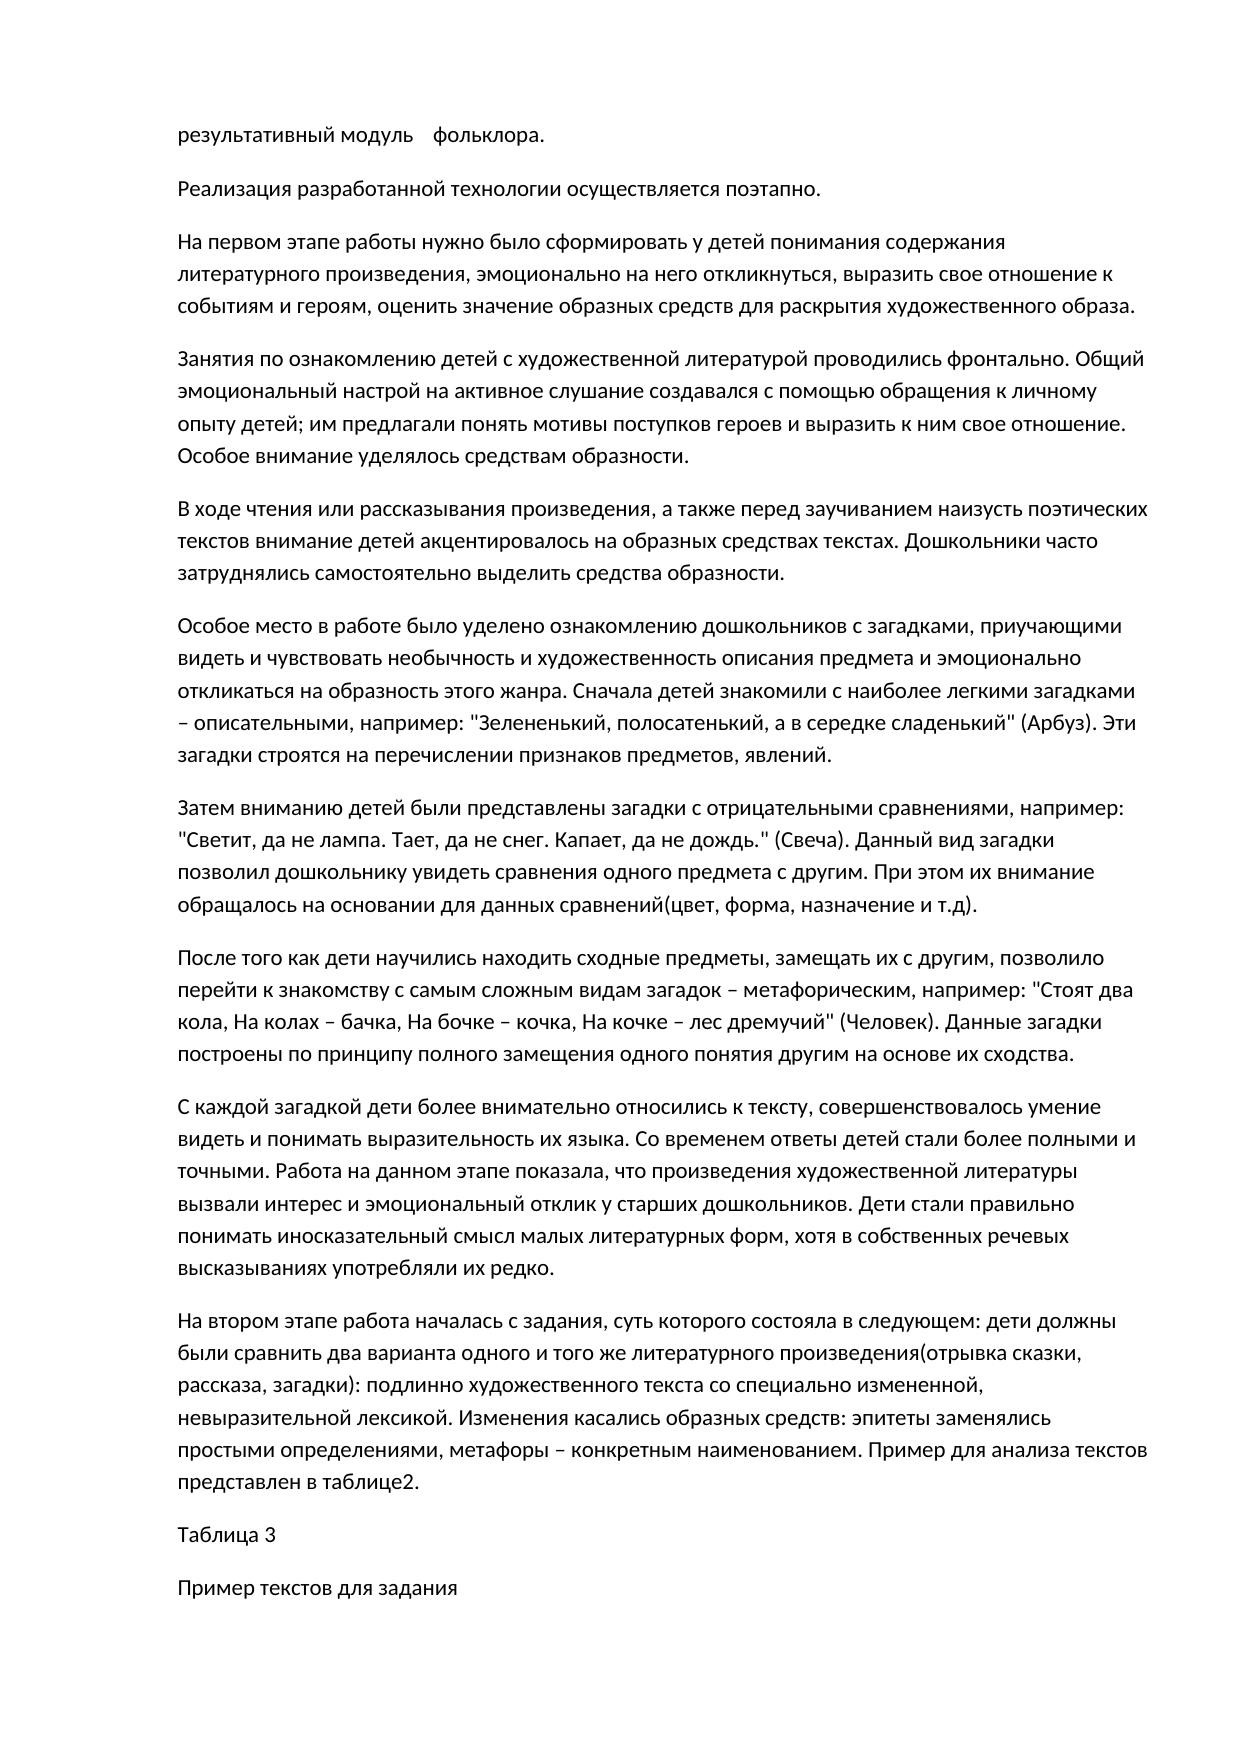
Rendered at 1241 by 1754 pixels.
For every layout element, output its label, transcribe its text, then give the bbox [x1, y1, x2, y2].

text В ходе чтения или рассказывания произведения, а также перед заучиванием наизусть поэтических текстов внимание детей акцентировалось на образных средствах текстах. Дошкольники часто затруднялись самостоятельно выделить средства образности. [177, 494, 1152, 586]
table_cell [431, 118, 1159, 174]
text Особое место в работе было уделено ознакомлению дошкольников с загадками, приучающими видеть и чувствовать необычность и художественность описания предмета и эмоционально откликаться на образность этого жанра. Сначала детей знакомили с наиболее легкими загадками – описательными, например: "Зелененький, полосатенький, а в середке сладенький" (Арбуз). Эти загадки строятся на перечислении признаков предметов, явлений. [177, 611, 1152, 768]
text Таблица 3 [177, 1520, 1152, 1548]
text Занятия по ознакомлению детей с художественной литературой проводились фронтально. Общий эмоциональный настрой на активное слушание создавался с помощью обращения к личному опыту детей; им предлагали понять мотивы поступков героев и выразить к ним свое отношение. Особое внимание уделялось средствам образности. [177, 344, 1152, 469]
text На первом этапе работы нужно было сформировать у детей понимания содержания литературного произведения, эмоционально на него откликнуться, выразить свое отношение к событиям и героям, оценить значение образных средств для раскрытия художественного образа. [177, 227, 1152, 319]
text На втором этапе работа началась с задания, суть которого состояла в следующем: дети должны были сравнить два варианта одного и того же литературного произведения(отрывка сказки, рассказа, загадки): подлинно художественного текста со специально измененной, невыразительной лексикой. Изменения касались образных средств: эпитеты заменялись простыми определениями, метафоры – конкретным наименованием. Пример для анализа текстов представлен в таблице2. [177, 1306, 1152, 1495]
text Реализация разработанной технологии осуществляется поэтапно. [177, 174, 1152, 202]
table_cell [176, 118, 431, 174]
text С каждой загадкой дети более внимательно относились к тексту, совершенствовалось умение видеть и понимать выразительность их языка. Со временем ответы детей стали более полными и точными. Работа на данном этапе показала, что произведения художественной литературы вызвали интерес и эмоциональный отклик у старших дошкольников. Дети стали правильно понимать иносказательный смысл малых литературных форм, хотя в собственных речевых высказываниях употребляли их редко. [177, 1092, 1152, 1281]
text Пример текстов для задания [177, 1573, 1152, 1601]
text После того как дети научились находить сходные предметы, замещать их с другим, позволило перейти к знакомству с самым сложным видам загадок – метафорическим, например: "Стоят два кола, На колах – бачка, На бочке – кочка, На кочке – лес дремучий" (Человек). Данные загадки построены по принципу полного замещения одного понятия другим на основе их сходства. [177, 943, 1152, 1067]
text Затем вниманию детей были представлены загадки с отрицательными сравнениями, например: "Светит, да не лампа. Тает, да не снег. Капает, да не дождь." (Свеча). Данный вид загадки позволил дошкольнику увидеть сравнения одного предмета с другим. При этом их внимание обращалось на основании для данных сравнений(цвет, форма, назначение и т.д). [177, 793, 1152, 918]
